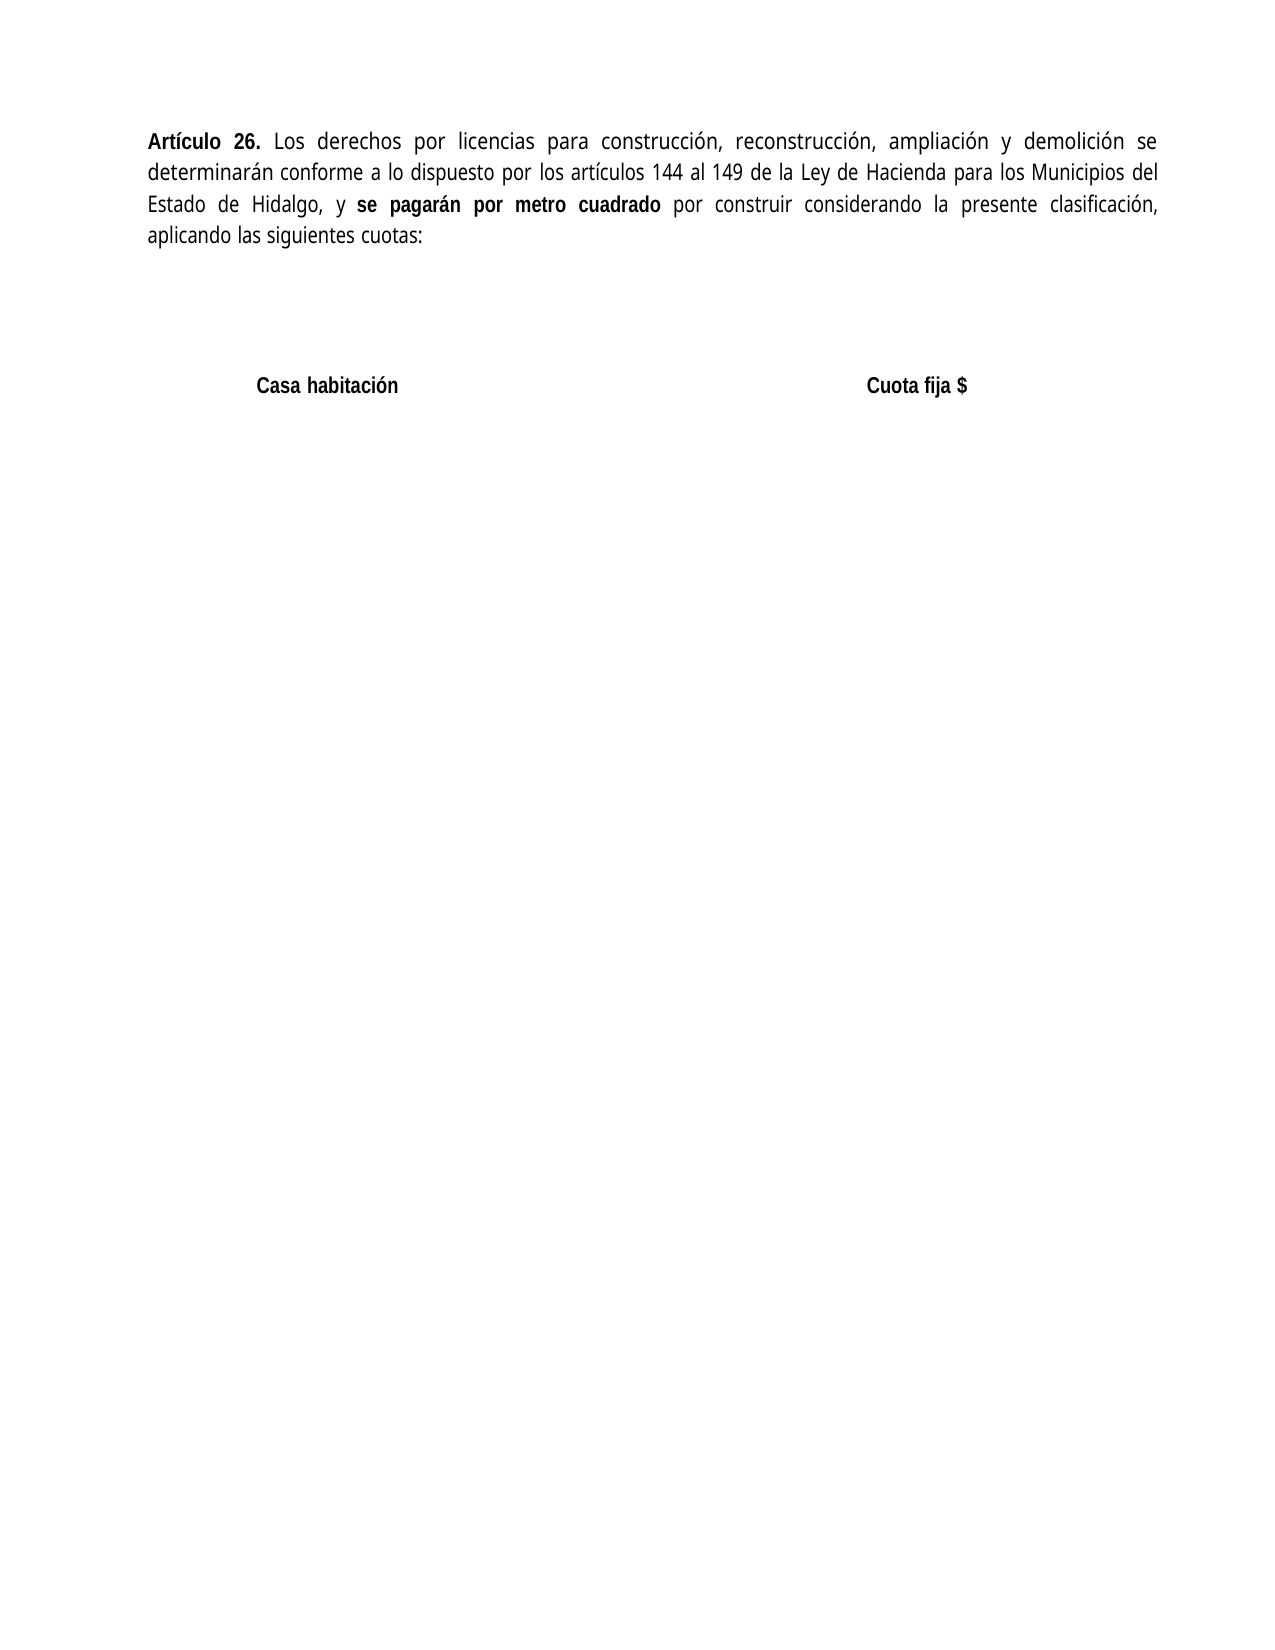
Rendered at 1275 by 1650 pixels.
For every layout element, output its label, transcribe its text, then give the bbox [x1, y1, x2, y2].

table_header Casa habitación [236, 375, 634, 401]
text Artículo 26. Los derechos por licencias para construcción, reconstrucción, ampliación y demolición se determinarán conforme a lo dispuesto por los artículos 144 al 149 de la Ley de Hacienda para los Municipios del Estado de Hidalgo, y se pagarán por metro cuadrado por construir considerando la presente clasificación, aplicando las siguientes cuotas: [147, 125, 1158, 250]
table_header Cuota fija $ [634, 375, 989, 401]
